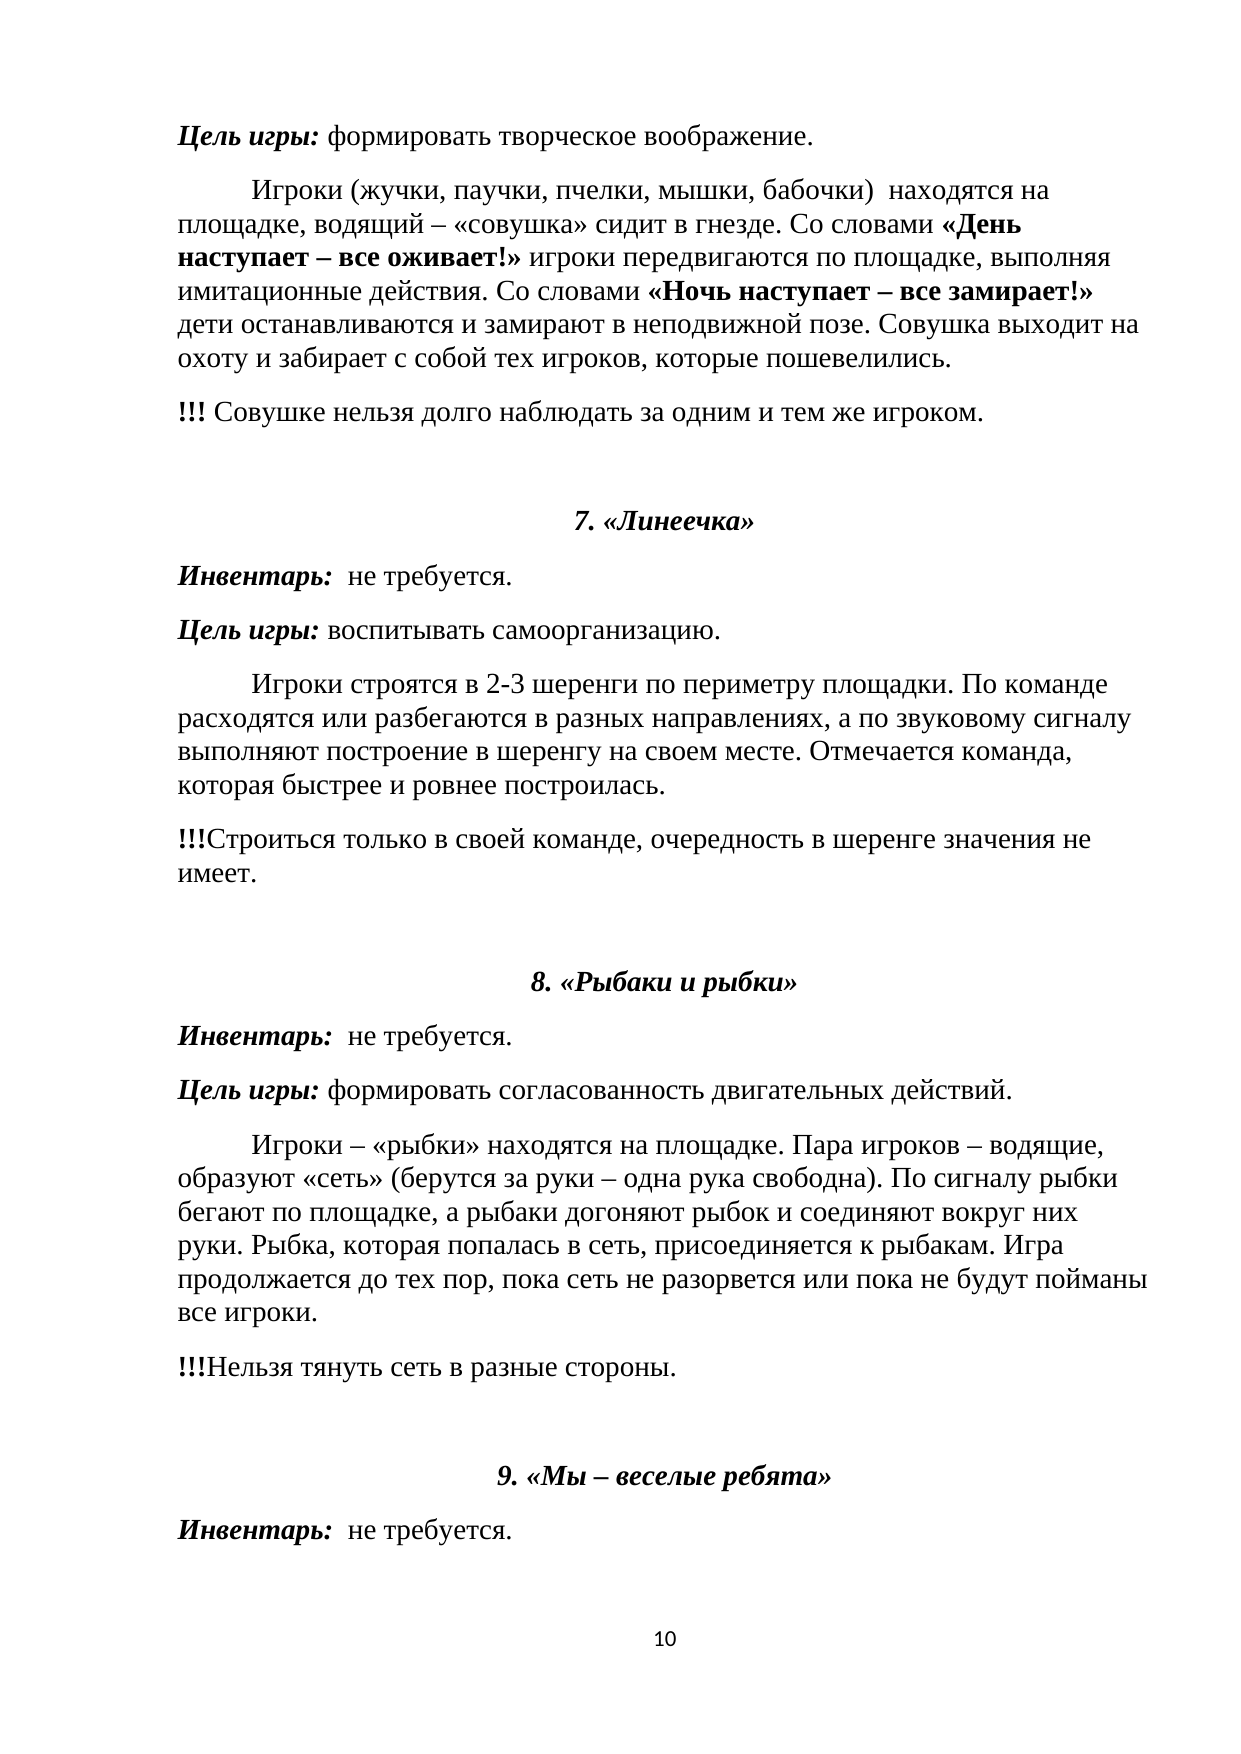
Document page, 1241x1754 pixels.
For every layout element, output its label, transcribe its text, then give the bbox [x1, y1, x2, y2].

text Игроки – «рыбки» находятся на площадке. Пара игроков – водящие, образуют «сеть» (берутся за руки – одна рука свободна). По сигналу рыбки бегают по площадке, а рыбаки догоняют рыбок и соединяют вокруг них руки. Рыбка, которая попалась в сеть, присоединяется к рыбакам. Игра продолжается до тех пор, пока сеть не разорвется или пока не будут пойманы все игроки. [177, 1127, 1152, 1328]
text Инвентарь: не требуется. [177, 1018, 1152, 1052]
text !!! Совушке нельзя долго наблюдать за одним и тем же игроком. [177, 394, 1152, 428]
text Цель игры: воспитывать самоорганизацию. [177, 612, 1152, 646]
text 9. «Мы – веселые ребята» [177, 1458, 1152, 1491]
text Инвентарь: не требуется. [177, 558, 1152, 591]
text 7. «Линеечка» [177, 503, 1152, 537]
text !!!Нельзя тянуть сеть в разные стороны. [177, 1349, 1152, 1382]
text Цель игры: формировать согласованность двигательных действий. [177, 1072, 1152, 1106]
text 8. «Рыбаки и рыбки» [177, 964, 1152, 997]
text Инвентарь: не требуется. [177, 1512, 1152, 1546]
text Цель игры: формировать творческое воображение. [177, 118, 1152, 152]
text !!!Строиться только в своей команде, очередность в шеренге значения не имеет. [177, 821, 1152, 888]
text Игроки (жучки, паучки, пчелки, мышки, бабочки) находятся на площадке, водящий – «совушка» сидит в гнезде. Со словами «День наступает – все оживает!» игроки передвигаются по площадке, выполняя имитационные действия. Со словами «Ночь наступает – все замирает!» дети останавливаются и замирают в неподвижной позе. Совушка выходит на охоту и забирает с собой тех игроков, которые пошевелились. [177, 172, 1152, 374]
text Игроки строятся в 2-3 шеренги по периметру площадки. По команде расходятся или разбегаются в разных направлениях, а по звуковому сигналу выполняют построение в шеренгу на своем месте. Отмечается команда, которая быстрее и ровнее построилась. [177, 666, 1152, 801]
